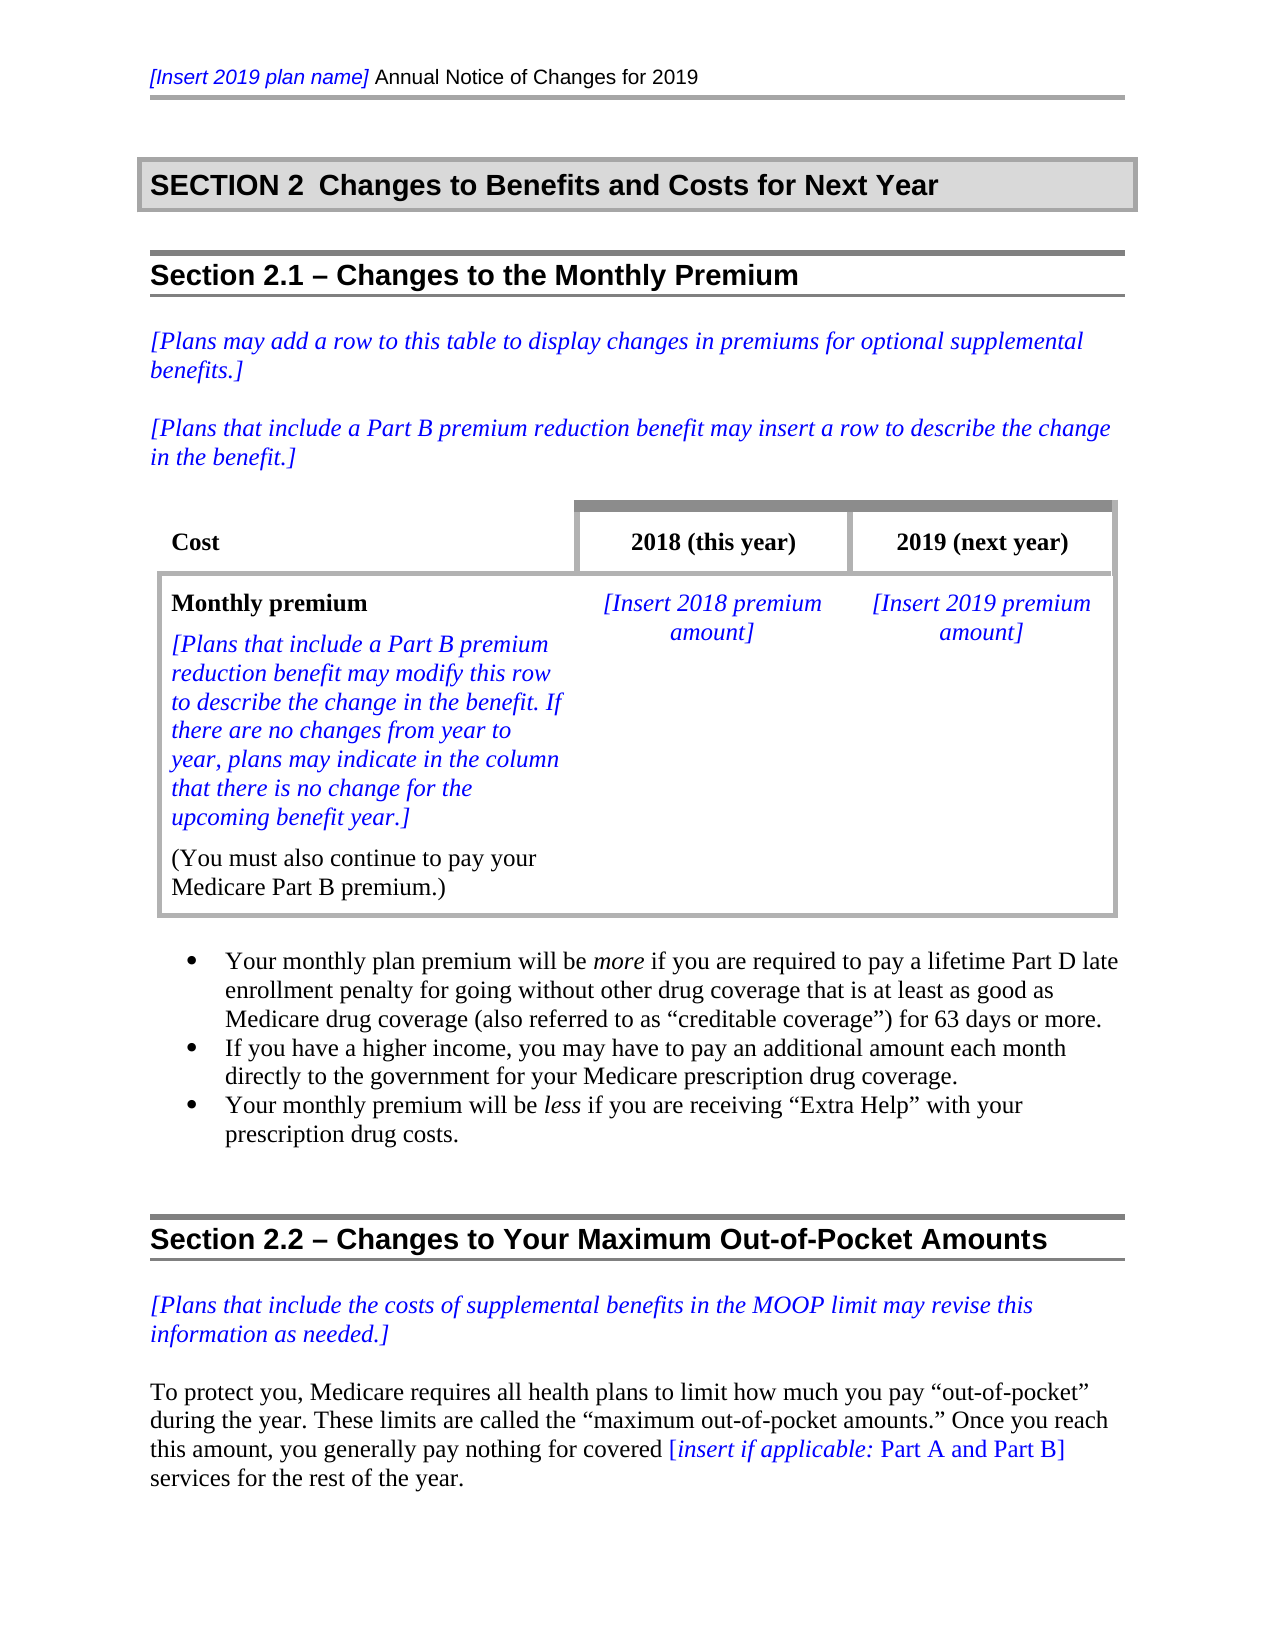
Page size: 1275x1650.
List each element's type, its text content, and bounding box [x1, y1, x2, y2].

subtitle SECTION 2 Changes to Benefits and Costs for Next Year [142, 162, 1133, 208]
subtitle Section 2.1 – Changes to the Monthly Premium [150, 256, 1125, 294]
text [Plans that include a Part B premium reduction benefit may insert a row to describe the change in the benefit.] [150, 413, 1125, 470]
table_cell [Insert 2018 premium amount] [577, 576, 850, 913]
table_header 2019 (next year) [853, 512, 1112, 571]
text To protect you, Medicare requires all health plans to limit how much you pay “out-of-pocket” during the year. These limits are called the “maximum out-of-pocket amounts.” Once you reach this amount, you generally pay nothing for covered [insert if applicable: Part A and Part B] services for the rest of the year. [150, 1377, 1125, 1492]
table_header Cost [160, 500, 574, 571]
subtitle Section 2.2 – Changes to Your Maximum Out-of-Pocket Amounts [150, 1220, 1125, 1258]
list If you have a higher income, you may have to pay an additional amount each month directly to the government for your Medicare prescription drug coverage. [187, 1033, 1125, 1090]
list Your monthly premium will be less if you are receiving “Extra Help” with your prescription drug costs. [187, 1090, 1125, 1148]
table_cell [Insert 2019 premium amount] [850, 571, 1113, 913]
text [Plans may add a row to this table to display changes in premiums for optional supplemental benefits.] [150, 326, 1125, 384]
table_cell Monthly premium [Plans that include a Part B premium reduction benefit may modify this row to describe the change in the benefit. If there are no changes from year to year, plans may indicate in the column that there is no change for the upcoming benefit year.] (You must also continue to pay your Medicare Part B premium.) [162, 576, 577, 913]
table_header 2018 (this year) [580, 512, 847, 571]
text [Plans that include the costs of supplemental benefits in the MOOP limit may revise this information as needed.] [150, 1290, 1125, 1348]
list Your monthly plan premium will be more if you are required to pay a lifetime Part D late enrollment penalty for going without other drug coverage that is at least as good as Medicare drug coverage (also referred to as “creditable coverage”) for 63 days or more. [187, 946, 1125, 1033]
